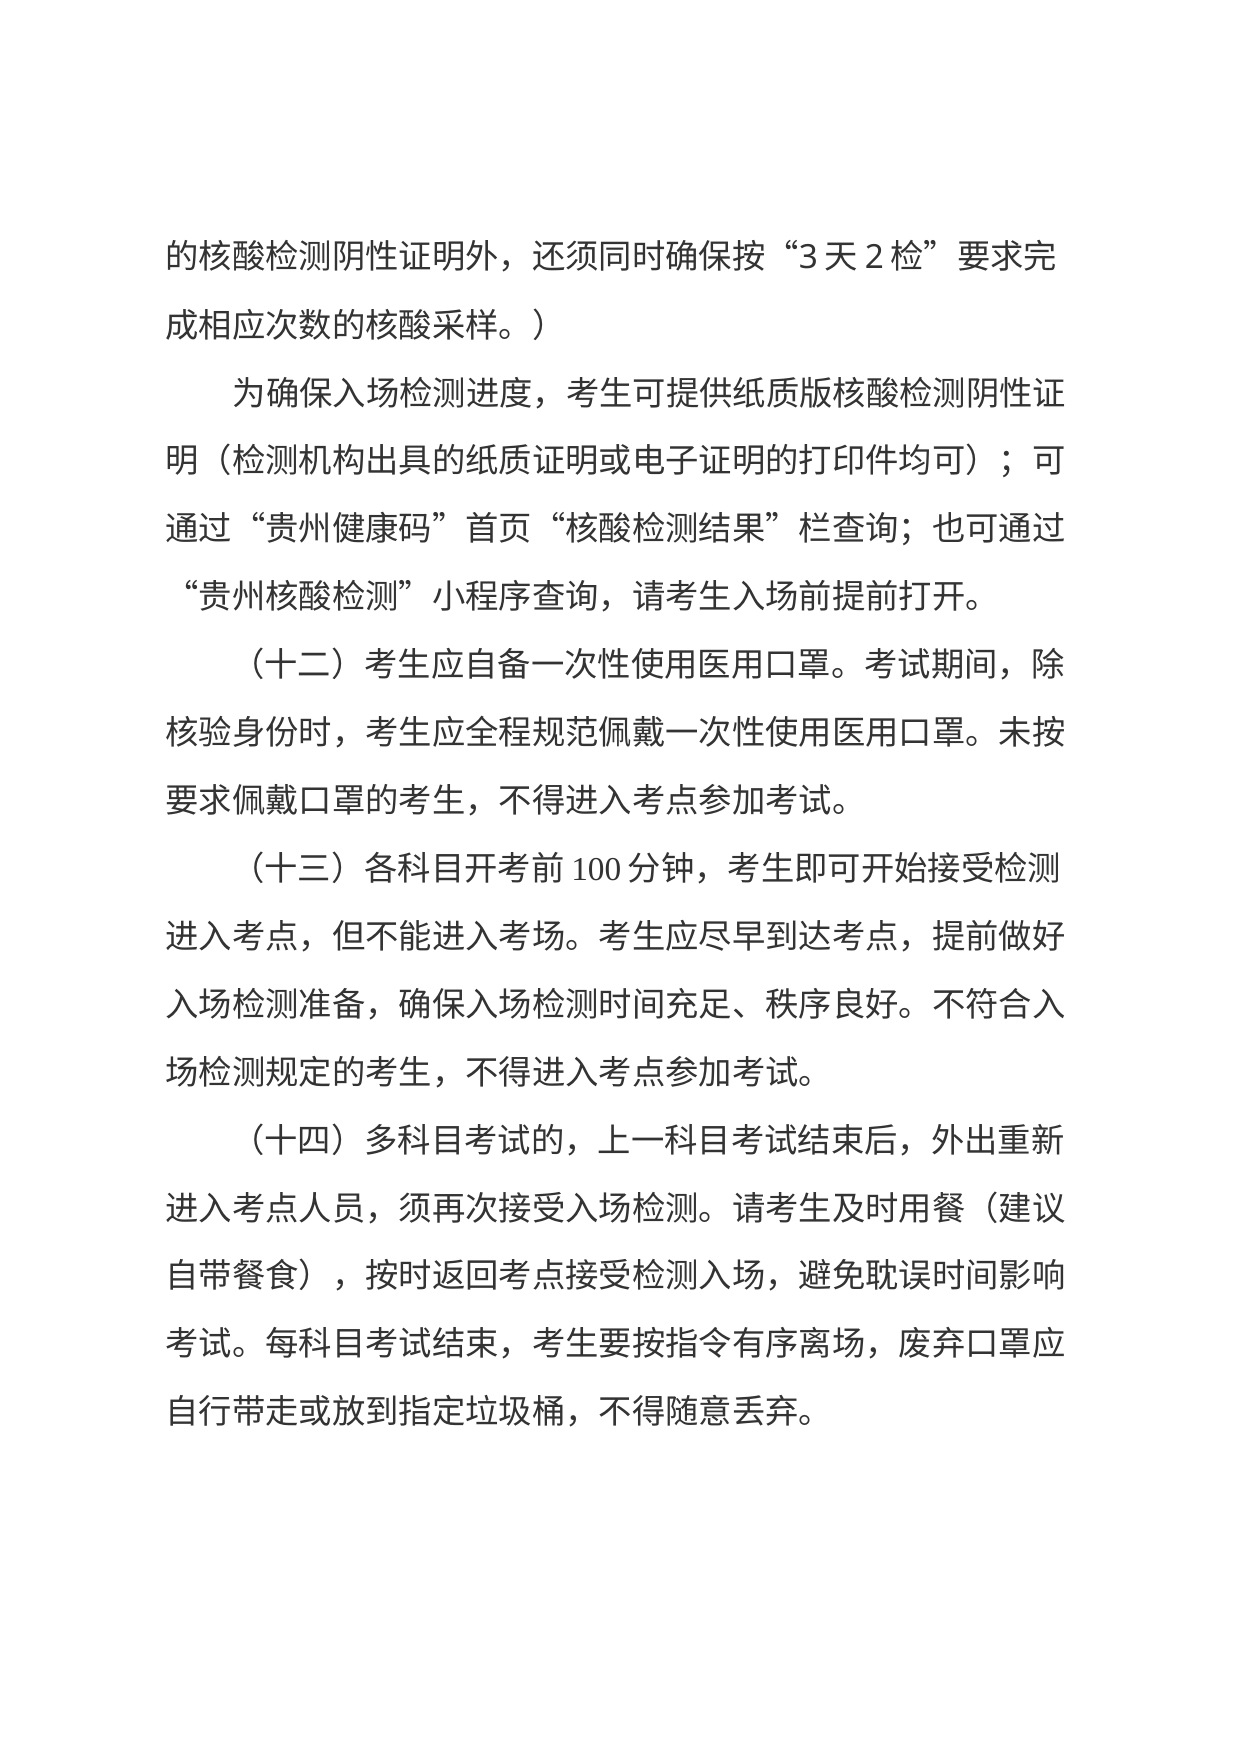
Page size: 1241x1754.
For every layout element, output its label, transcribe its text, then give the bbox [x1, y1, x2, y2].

text （十三）各科目开考前100分钟，考生即可开始接受检测进入考点，但不能进入考场。考生应尽早到达考点，提前做好入场检测准备，确保入场检测时间充足、秩序良好。不符合入场检测规定的考生，不得进入考点参加考试。 [165, 832, 1087, 1103]
text （十二）考生应自备一次性使用医用口罩。考试期间，除核验身份时，考生应全程规范佩戴一次性使用医用口罩。未按要求佩戴口罩的考生，不得进入考点参加考试。 [165, 628, 1087, 832]
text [165, 221, 1087, 356]
text （十四）多科目考试的，上一科目考试结束后，外出重新进入考点人员，须再次接受入场检测。请考生及时用餐（建议自带餐食），按时返回考点接受检测入场，避免耽误时间影响考试。每科目考试结束，考生要按指令有序离场，废弃口罩应自行带走或放到指定垃圾桶，不得随意丢弃。 [165, 1103, 1087, 1443]
text 为确保入场检测进度，考生可提供纸质版核酸检测阴性证明（检测机构出具的纸质证明或电子证明的打印件均可）；可通过“贵州健康码”首页“核酸检测结果”栏查询；也可通过“贵州核酸检测”小程序查询，请考生入场前提前打开。 [165, 356, 1087, 628]
